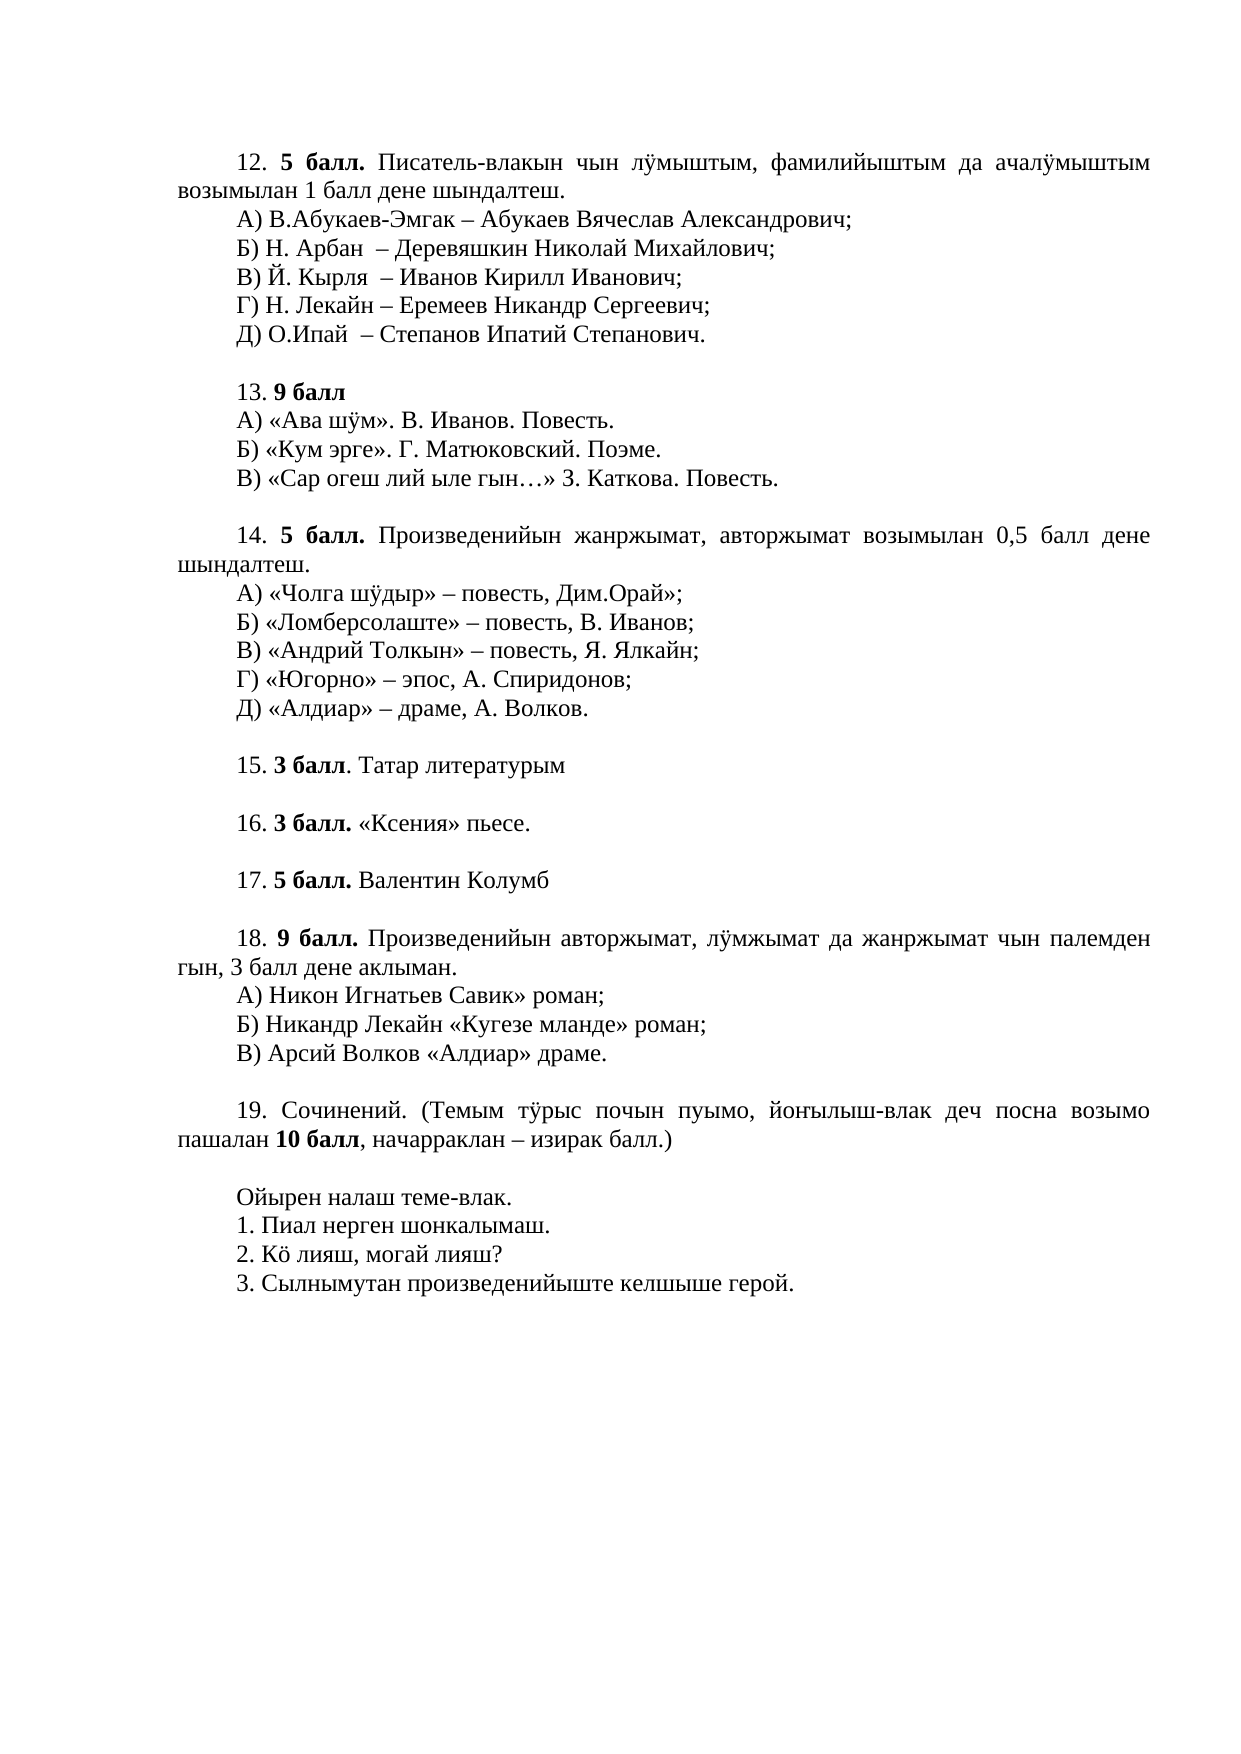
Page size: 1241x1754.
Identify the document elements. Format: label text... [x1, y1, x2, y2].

list 14. 5 балл. Произведенийын жанржымат, авторжымат возымылан 0,5 балл дене шындалтеш. [177, 521, 1152, 578]
text 2. Кӧ лияш, могай лияш? [177, 1239, 1152, 1268]
list 18. 9 балл. Произведенийын авторжымат, лӱмжымат да жанржымат чын палемден гын, 3 балл дене аклыман. [177, 923, 1152, 981]
text Б) «Ломберсолаште» – повесть, В. Иванов; [177, 607, 1152, 636]
text 19. Сочинений. (Темым тӱрыс почын пуымо, йоҥылыш-влак деч посна возымо пашалан 10 балл, начарраклан – изирак балл.) [177, 1096, 1152, 1153]
text Г) «Югорно» – эпос, А. Спиридонов; [177, 664, 1152, 693]
list В) Й. Кырля – Иванов Кирилл Иванович; [177, 262, 1152, 291]
list Б) Н. Арбан – Деревяшкин Николай Михайлович; [177, 233, 1152, 262]
list 12. 5 балл. Писатель-влакын чын лӱмыштым, фамилийыштым да ачалӱмыштым возымылан 1 балл дене шындалтеш. [177, 147, 1152, 204]
list В) Арсий Волков «Алдиар» драме. [177, 1038, 1152, 1067]
list 16. 3 балл. «Ксения» пьесе. [177, 808, 1152, 837]
list Г) Н. Лекайн – Еремеев Никандр Сергеевич; [177, 291, 1152, 319]
list Б) Никандр Лекайн «Кугезе мланде» роман; [177, 1009, 1152, 1038]
text В) «Сар огеш лий ыле гын…» З. Каткова. Повесть. [177, 463, 1152, 492]
list 15. 3 балл. Татар литературым [177, 751, 1152, 779]
text А) «Чолга шӱдыр» – повесть, Дим.Орай»; [177, 578, 1152, 607]
text 3. Сылнымутан произведенийыште келшыше герой. [177, 1268, 1152, 1297]
text А) «Ава шÿм». В. Иванов. Повесть. [177, 406, 1152, 434]
text Д) «Алдиар» – драме, А. Волков. [177, 693, 1152, 722]
text Ойырен налаш теме-влак. [177, 1182, 1152, 1211]
text 1. Пиал нерген шонкалымаш. [177, 1211, 1152, 1239]
text В) «Андрий Толкын» – повесть, Я. Ялкайн; [177, 636, 1152, 664]
list А) В.Абукаев-Эмгак – Абукаев Вячеслав Александрович; [177, 204, 1152, 233]
text 17. 5 балл. Валентин Колумб [177, 866, 1152, 894]
list Д) О.Ипай – Степанов Ипатий Степанович. [177, 319, 1152, 348]
text 13. 9 балл [177, 377, 1152, 406]
text Б) «Кум эрге». Г. Матюковский. Поэме. [177, 434, 1152, 463]
list А) Никон Игнатьев Савик» роман; [177, 981, 1152, 1009]
